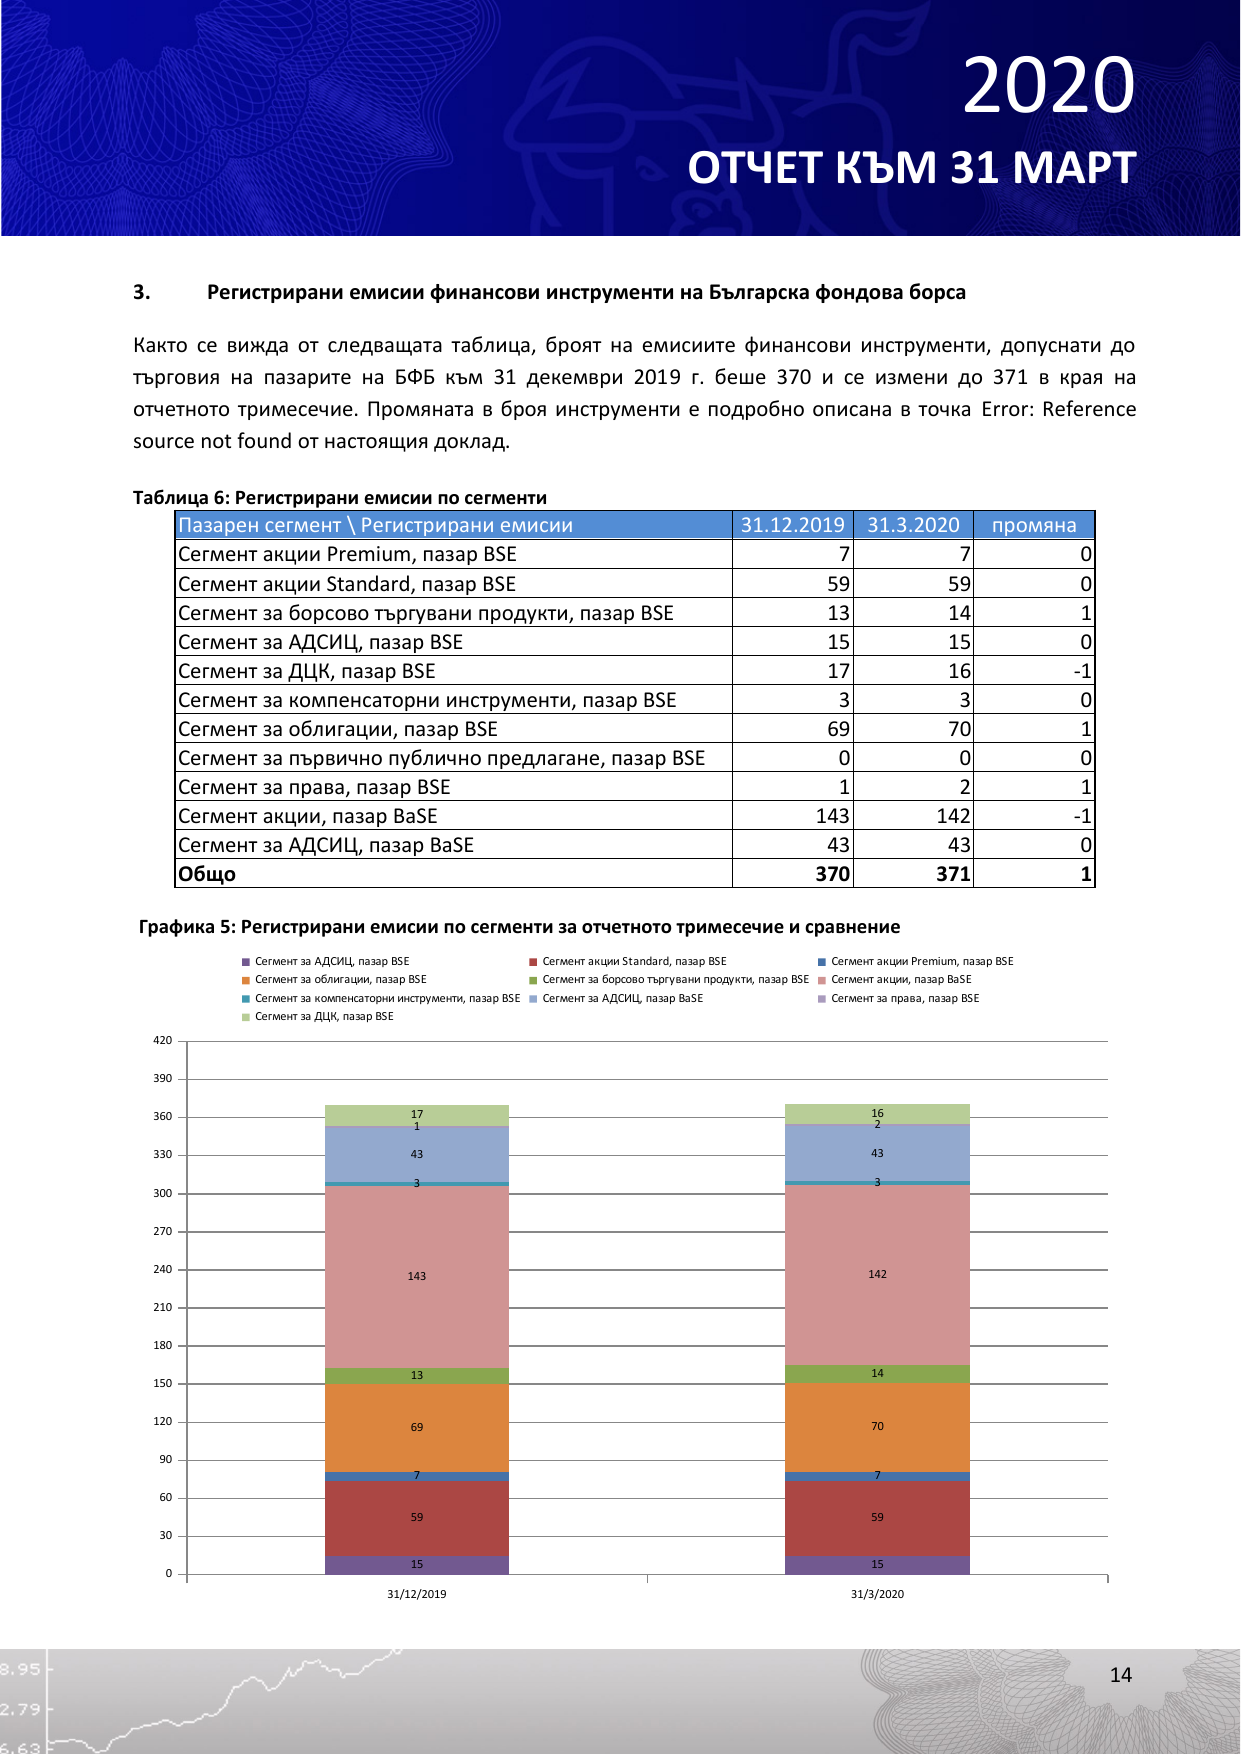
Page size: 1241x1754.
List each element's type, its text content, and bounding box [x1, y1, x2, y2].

table_cell 59 [854, 569, 973, 597]
table_cell Сегмент за компенсаторни инструменти, пазар BSE [176, 685, 732, 713]
table_cell Сегмент акции Standard, пазар BSE [176, 569, 732, 597]
table_cell 0 [974, 540, 1094, 568]
table_cell 0 [974, 743, 1094, 771]
table_cell 69 [733, 714, 853, 742]
table_cell Сегмент за АДСИЦ, пазар BSE [176, 627, 732, 655]
table_cell 143 [733, 801, 853, 829]
table_cell 43 [733, 830, 853, 858]
table_cell 3 [854, 685, 973, 713]
text Таблица 6: Регистрирани емисии по сегменти [133, 484, 1137, 509]
table_header 31.3.2020 [854, 511, 973, 538]
table_cell Сегмент за борсово търгувани продукти, пазар BSE [176, 598, 732, 626]
table_cell Сегмент за АДСИЦ, пазар BаSE [176, 830, 732, 858]
table_cell 1 [733, 772, 853, 800]
table_cell 0 [974, 569, 1094, 597]
table_cell 1 [974, 772, 1094, 800]
picture [0, 1649, 1241, 1754]
table_cell 0 [733, 743, 853, 771]
table_cell Общо [176, 859, 732, 887]
table_cell 15 [854, 627, 973, 655]
table_cell Сегмент акции Premium, пазар BSE [176, 540, 732, 568]
table_cell Сегмент за права, пазар BSE [176, 772, 732, 800]
table_cell Сегмент за първично публично предлагане, пазар BSE [176, 743, 732, 771]
table_cell 17 [733, 656, 853, 684]
table_cell 3 [733, 685, 853, 713]
table_cell 1 [974, 859, 1094, 887]
table_cell 1 [974, 714, 1094, 742]
table_cell 0 [974, 685, 1094, 713]
table_cell 7 [854, 540, 973, 568]
table_cell 13 [733, 598, 853, 626]
table_cell 0 [974, 627, 1094, 655]
table_cell 0 [974, 830, 1094, 858]
table_cell 7 [733, 540, 853, 568]
picture [1, 0, 1241, 236]
table_cell 59 [733, 569, 853, 597]
table_cell Сегмент акции, пазар BаSE [176, 801, 732, 829]
table_cell 16 [854, 656, 973, 684]
table_cell 370 [733, 859, 853, 887]
table_cell -1 [974, 801, 1094, 829]
table_cell 70 [854, 714, 973, 742]
table_cell Сегмент за ДЦК, пазар BSE [176, 656, 732, 684]
table_cell [127, 939, 1143, 1602]
table_header промяна [974, 511, 1094, 538]
table_cell 0 [854, 743, 973, 771]
table_cell 43 [854, 830, 973, 858]
table_cell 14 [854, 598, 973, 626]
table_cell -1 [974, 656, 1094, 684]
table_cell 1 [974, 598, 1094, 626]
table_cell 15 [733, 627, 853, 655]
table_header Графика 5: Регистрирани емисии по сегменти за отчетното тримесечие и сравнение [127, 914, 1143, 939]
table_cell 2 [854, 772, 973, 800]
table_cell 142 [854, 801, 973, 829]
table_header 31.12.2019 [733, 511, 853, 538]
table_cell 371 [854, 859, 973, 887]
table_header Пазарен сегмент \ Регистрирани емисии [176, 511, 732, 538]
text Регистрирани емисии финансови инструменти на Българска фондова борса [133, 277, 1137, 305]
table_cell Сегмент за облигации, пазар BSE [176, 714, 732, 742]
